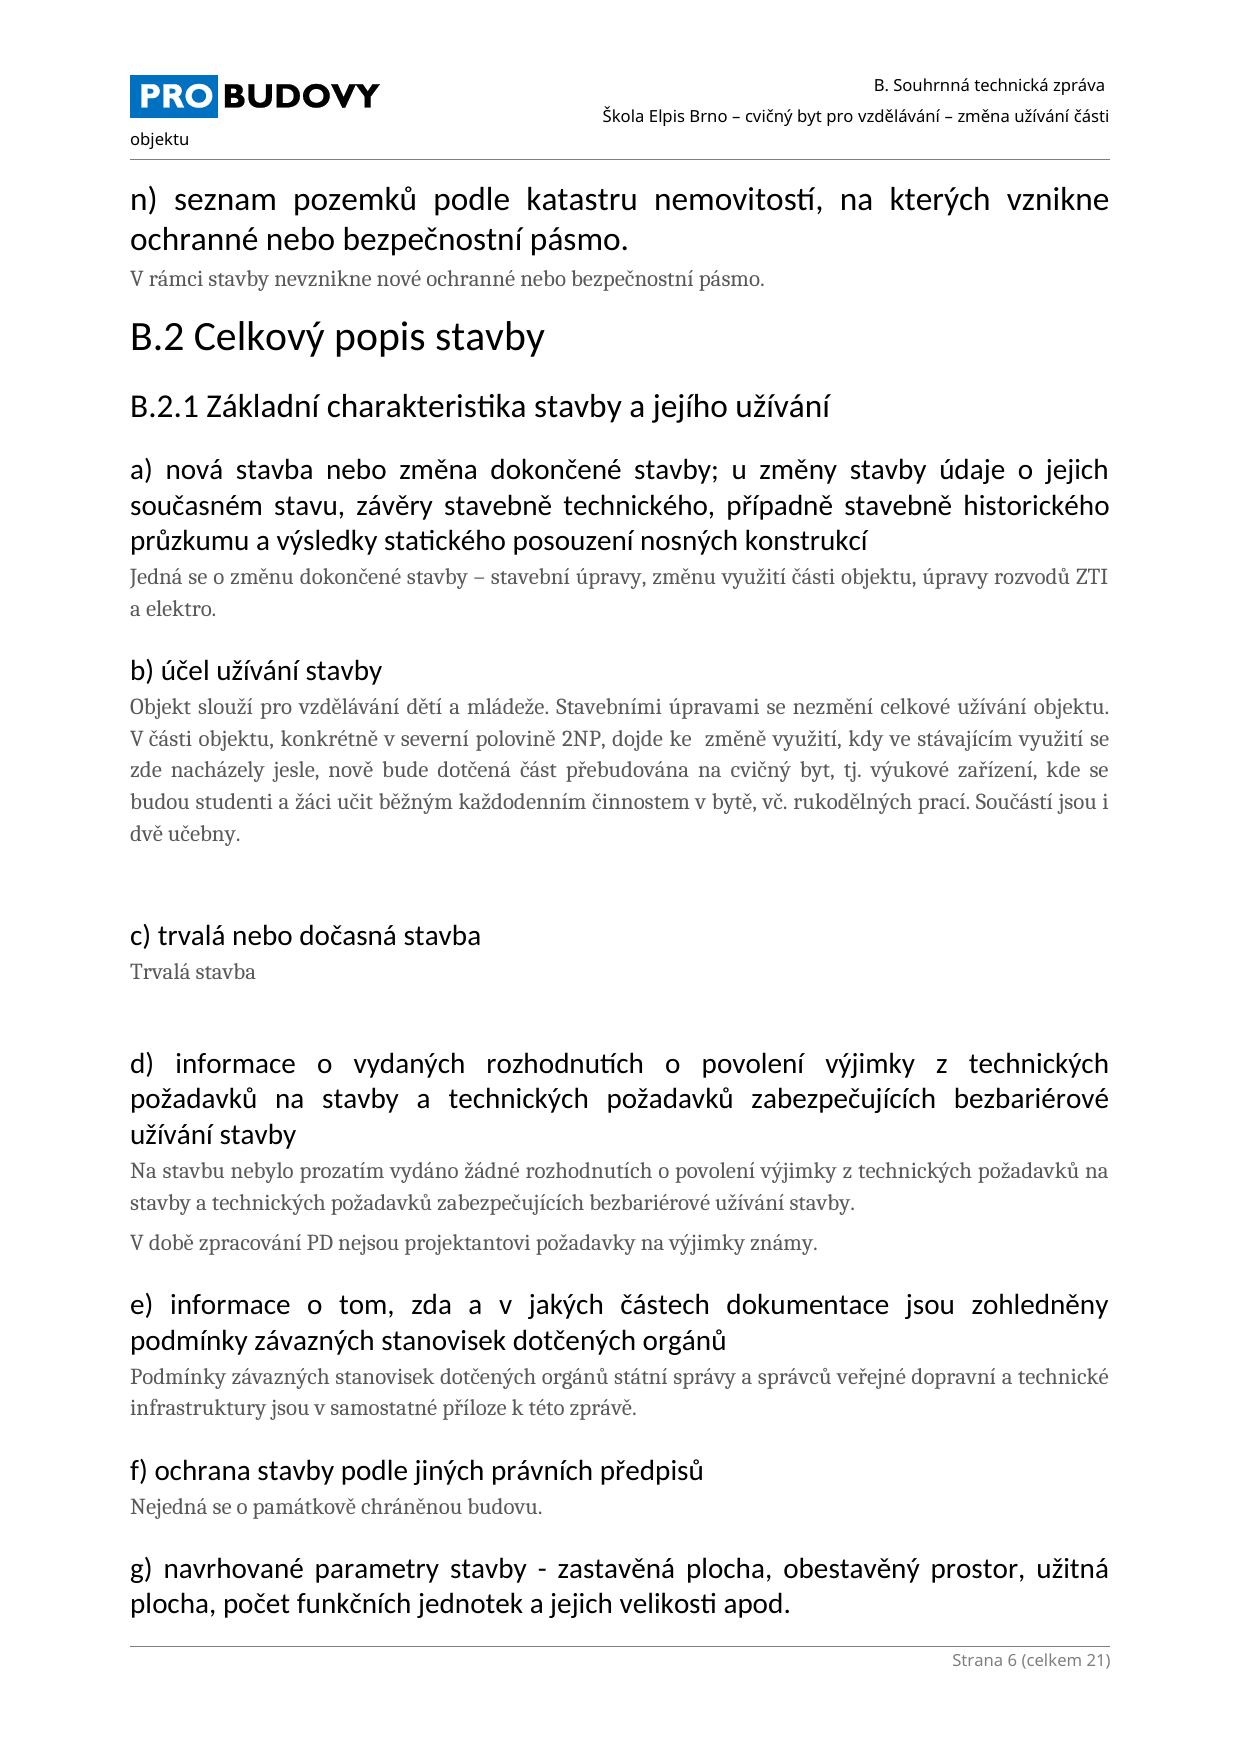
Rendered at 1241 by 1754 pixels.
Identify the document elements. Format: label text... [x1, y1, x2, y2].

text Na stavbu nebylo prozatím vydáno žádné rozhodnutích o povolení výjimky z technických požadavků na stavby a technických požadavků zabezpečujících bezbariérové užívání stavby. [130, 1158, 1110, 1216]
text V rámci stavby nevznikne nové ochranné nebo bezpečnostní pásmo. [130, 265, 1110, 292]
text V době zpracování PD nejsou projektantovi požadavky na výjimky známy. [130, 1229, 1110, 1256]
text n) seznam pozemků podle katastru nemovitostí, na kterých vznikne ochranné nebo bezpečnostní pásmo. [130, 178, 1110, 259]
text d) informace o vydaných rozhodnutích o povolení výjimky z technických požadavků na stavby a technických požadavků zabezpečujících bezbariérové užívání stavby [130, 1045, 1110, 1152]
text Nejedná se o památkově chráněnou budovu. [130, 1493, 1110, 1520]
text f) ochrana stavby podle jiných právních předpisů [130, 1452, 1110, 1487]
text B.2 Celkový popis stavby [130, 309, 1110, 360]
text B.2.1 Základní charakteristika stavby a jejího užívání [130, 385, 1110, 426]
text e) informace o tom, zda a v jakých částech dokumentace jsou zohledněny podmínky závazných stanovisek dotčených orgánů [130, 1286, 1110, 1357]
text Podmínky závazných stanovisek dotčených orgánů státní správy a správců veřejné dopravní a technické infrastruktury jsou v samostatné příloze k této zprávě. [130, 1363, 1110, 1421]
text a) nová stavba nebo změna dokončené stavby; u změny stavby údaje o jejich současném stavu, závěry stavebně technického, případně stavebně historického průzkumu a výsledky statického posouzení nosných konstrukcí [130, 451, 1110, 558]
text g) navrhované parametry stavby - zastavěná plocha, obestavěný prostor, užitná plocha, počet funkčních jednotek a jejich velikosti apod. [130, 1550, 1110, 1621]
text b) účel užívání stavby [130, 652, 1110, 688]
text c) trvalá nebo dočasná stavba [130, 917, 1110, 952]
text Objekt slouží pro vzdělávání dětí a mládeže. Stavebními úpravami se nezmění celkové užívání objektu. V části objektu, konkrétně v severní polovině 2NP, dojde ke změně využití, kdy ve stávajícím využití se zde nacházely jesle, nově bude dotčená část přebudována na cvičný byt, tj. výukové zařízení, kde se budou studenti a žáci učit běžným každodenním činnostem v bytě, vč. rukodělných prací. Součástí jsou i dvě učebny. [130, 694, 1110, 847]
text Trvalá stavba [130, 959, 1110, 985]
text Jedná se o změnu dokončené stavby – stavební úpravy, změnu využití části objektu, úpravy rozvodů ZTI a elektro. [130, 564, 1110, 622]
